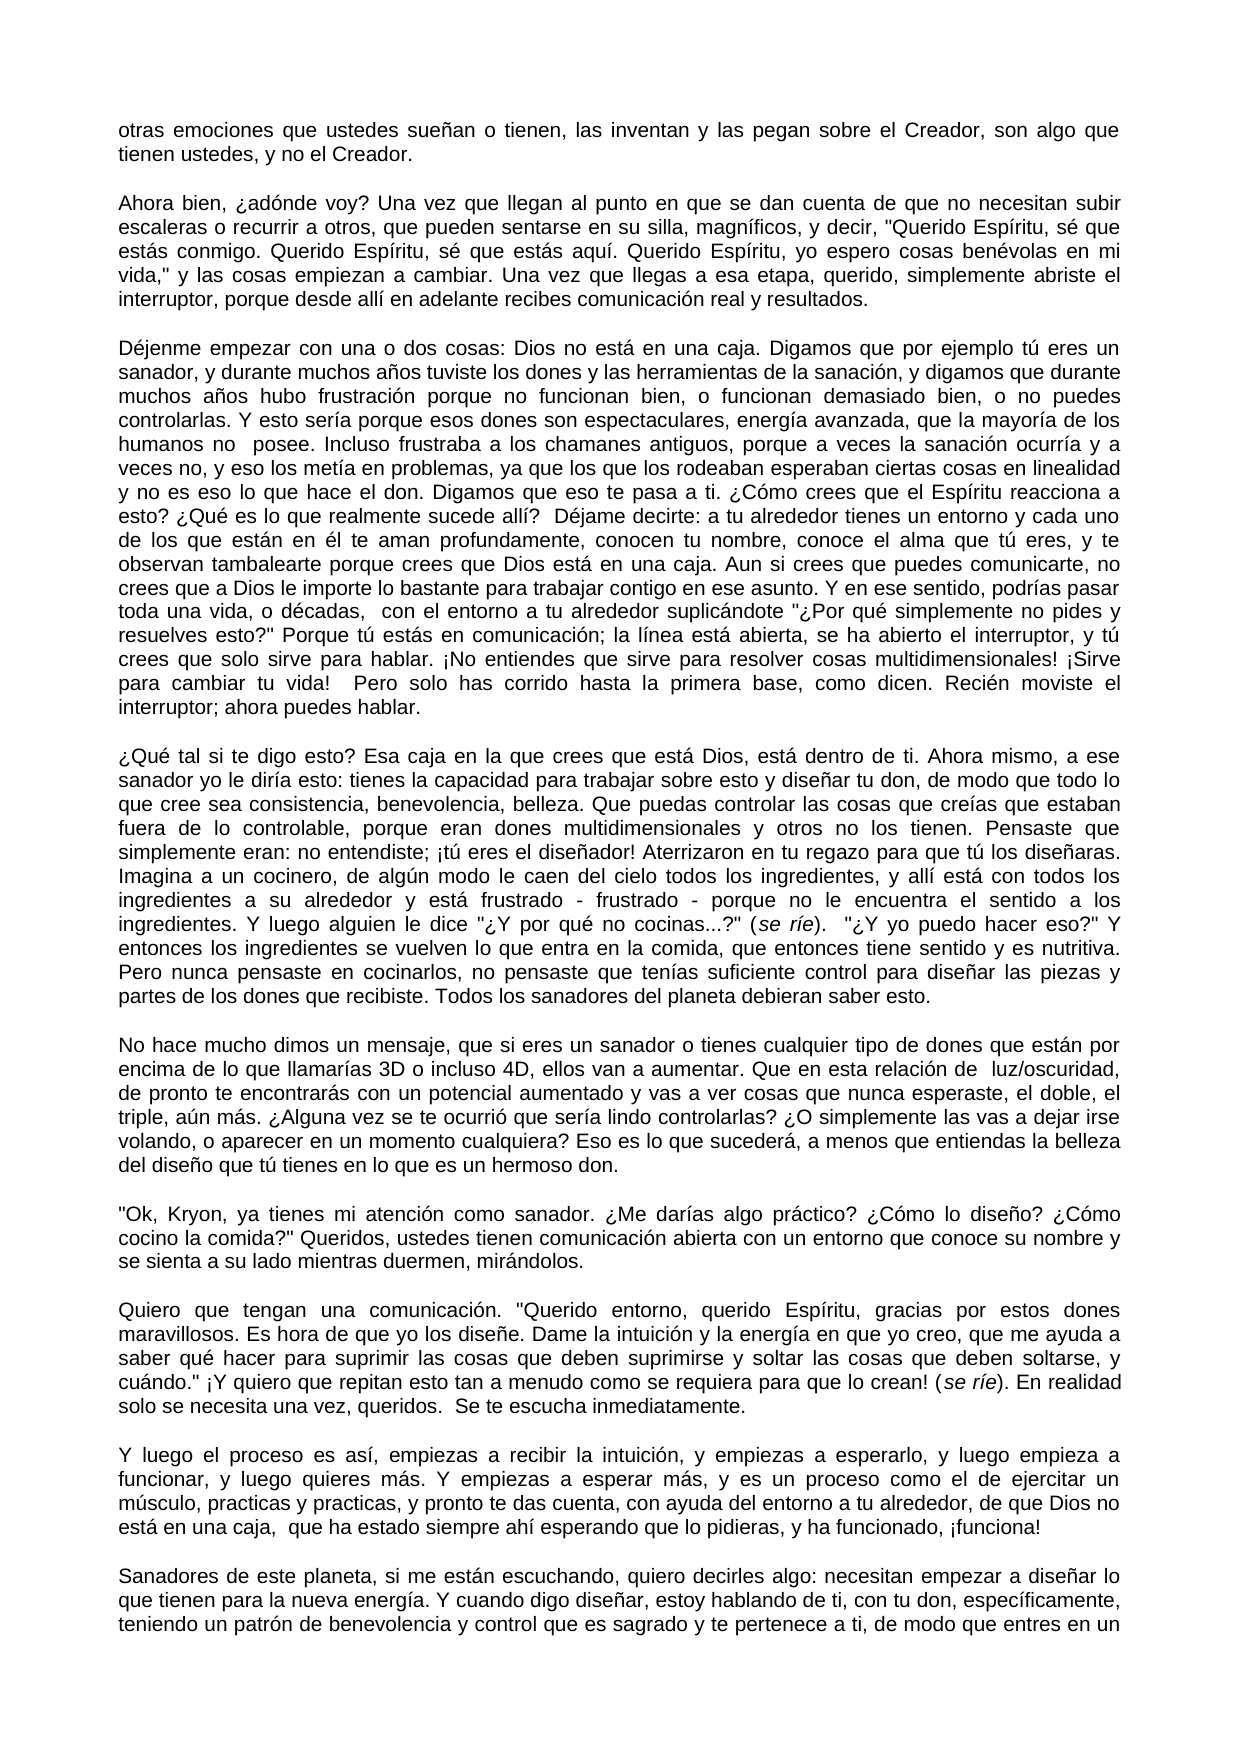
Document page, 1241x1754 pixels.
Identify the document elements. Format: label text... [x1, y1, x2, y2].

text Ahora bien, ¿adónde voy? Una vez que llegan al punto en que se dan cuenta de que no necesitan subir escaleras o recurrir a otros, que pueden sentarse en su silla, magníficos, y decir, "Querido Espíritu, sé que estás conmigo. Querido Espíritu, sé que estás aquí. Querido Espíritu, yo espero cosas benévolas en mi vida," y las cosas empiezan a cambiar. Una vez que llegas a esa etapa, querido, simplemente abriste el interruptor, porque desde allí en adelante recibes comunicación real y resultados. [118, 191, 1122, 311]
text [118, 118, 1122, 166]
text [118, 1564, 1122, 1636]
text No hace mucho dimos un mensaje, que si eres un sanador o tienes cualquier tipo de dones que están por encima de lo que llamarías 3D o incluso 4D, ellos van a aumentar. Que en esta relación de luz/oscuridad, de pronto te encontrarás con un potencial aumentado y vas a ver cosas que nunca esperaste, el doble, el triple, aún más. ¿Alguna vez se te ocurrió que sería lindo controlarlas? ¿O simplemente las vas a dejar irse volando, o aparecer en un momento cualquiera? Eso es lo que sucederá, a menos que entiendas la belleza del diseño que tú tienes en lo que es un hermoso don. [118, 1033, 1122, 1176]
text Quiero que tengan una comunicación. "Querido entorno, querido Espíritu, gracias por estos dones maravillosos. Es hora de que yo los diseñe. Dame la intuición y la energía en que yo creo, que me ayuda a saber qué hacer para suprimir las cosas que deben suprimirse y soltar las cosas que deben soltarse, y cuándo." ¡Y quiero que repitan esto tan a menudo como se requiera para que lo crean! (se ríe). En realidad solo se necesita una vez, queridos. Se te escucha inmediatamente. [118, 1298, 1122, 1418]
text ¿Qué tal si te digo esto? Esa caja en la que crees que está Dios, está dentro de ti. Ahora mismo, a ese sanador yo le diría esto: tienes la capacidad para trabajar sobre esto y diseñar tu don, de modo que todo lo que cree sea consistencia, benevolencia, belleza. Que puedas controlar las cosas que creías que estaban fuera de lo controlable, porque eran dones multidimensionales y otros no los tienen. Pensaste que simplemente eran: no entendiste; ¡tú eres el diseñador! Aterrizaron en tu regazo para que tú los diseñaras. Imagina a un cocinero, de algún modo le caen del cielo todos los ingredientes, y allí está con todos los ingredientes a su alrededor y está frustrado - frustrado - porque no le encuentra el sentido a los ingredientes. Y luego alguien le dice "¿Y por qué no cocinas...?" (se ríe). "¿Y yo puedo hacer eso?" Y entonces los ingredientes se vuelven lo que entra en la comida, que entonces tiene sentido y es nutritiva. Pero nunca pensaste en cocinarlos, no pensaste que tenías suficiente control para diseñar las piezas y partes de los dones que recibiste. Todos los sanadores del planeta debieran saber esto. [118, 744, 1122, 1008]
text Déjenme empezar con una o dos cosas: Dios no está en una caja. Digamos que por ejemplo tú eres un sanador, y durante muchos años tuviste los dones y las herramientas de la sanación, y digamos que durante muchos años hubo frustración porque no funcionan bien, o funcionan demasiado bien, o no puedes controlarlas. Y esto sería porque esos dones son espectaculares, energía avanzada, que la mayoría de los humanos no posee. Incluso frustraba a los chamanes antiguos, porque a veces la sanación ocurría y a veces no, y eso los metía en problemas, ya que los que los rodeaban esperaban ciertas cosas en linealidad y no es eso lo que hace el don. Digamos que eso te pasa a ti. ¿Cómo crees que el Espíritu reacciona a esto? ¿Qué es lo que realmente sucede allí? Déjame decirte: a tu alrededor tienes un entorno y cada uno de los que están en él te aman profundamente, conocen tu nombre, conoce el alma que tú eres, y te observan tambalearte porque crees que Dios está en una caja. Aun si crees que puedes comunicarte, no crees que a Dios le importe lo bastante para trabajar contigo en ese asunto. Y en ese sentido, podrías pasar toda una vida, o décadas, con el entorno a tu alrededor suplicándote "¿Por qué simplemente no pides y resuelves esto?" Porque tú estás en comunicación; la línea está abierta, se ha abierto el interruptor, y tú crees que solo sirve para hablar. ¡No entiendes que sirve para resolver cosas multidimensionales! ¡Sirve para cambiar tu vida! Pero solo has corrido hasta la primera base, como dicen. Recién moviste el interruptor; ahora puedes hablar. [118, 336, 1122, 719]
text Y luego el proceso es así, empiezas a recibir la intuición, y empiezas a esperarlo, y luego empieza a funcionar, y luego quieres más. Y empiezas a esperar más, y es un proceso como el de ejercitar un músculo, practicas y practicas, y pronto te das cuenta, con ayuda del entorno a tu alrededor, de que Dios no está en una caja, que ha estado siempre ahí esperando que lo pidieras, y ha funcionado, ¡funciona! [118, 1443, 1122, 1539]
text "Ok, Kryon, ya tienes mi atención como sanador. ¿Me darías algo práctico? ¿Cómo lo diseño? ¿Cómo cocino la comida?" Queridos, ustedes tienen comunicación abierta con un entorno que conoce su nombre y se sienta a su lado mientras duermen, mirándolos. [118, 1201, 1122, 1273]
